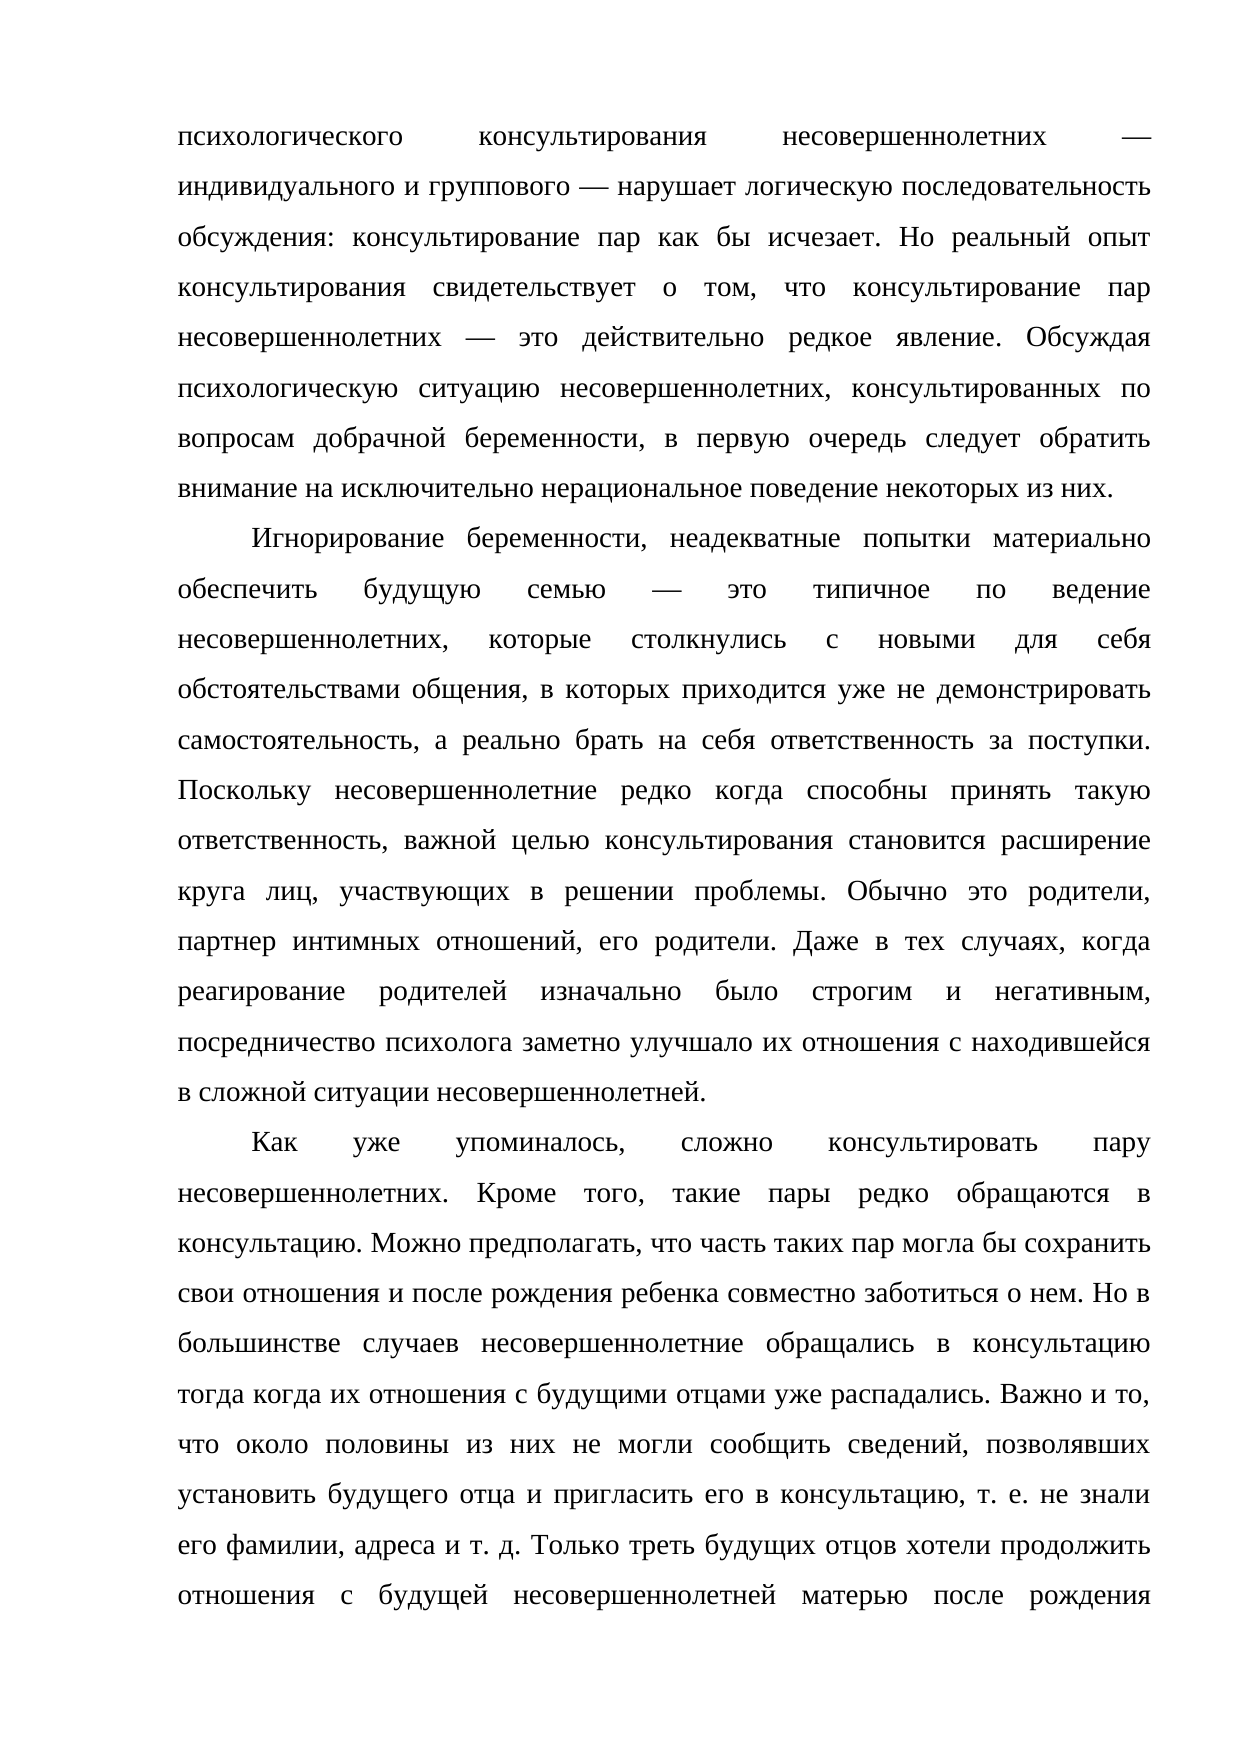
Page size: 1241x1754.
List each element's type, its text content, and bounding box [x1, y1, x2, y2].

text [177, 1124, 1152, 1611]
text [177, 118, 1152, 504]
text Игнорирование беременности, неадекватные попытки материально обеспечить будущую семью — это типичное по ведение несовершеннолетних, которые столкнулись с новыми для себя обстоятельствами общения, в которых приходится уже не демонстрировать самостоятельность, а реально брать на себя ответственность за поступки. Поскольку несовершеннолетние редко когда способны принять такую ответственность, важной целью консультирования становится расширение круга лиц, участвующих в решении проблемы. Обычно это родители, партнер интимных отношений, его родители. Даже в тех случаях, когда реагирование родителей изначально было строгим и негативным, посредничество психолога заметно улучшало их отношения с находившейся в сложной ситуации несовершеннолетней. [177, 521, 1152, 1108]
